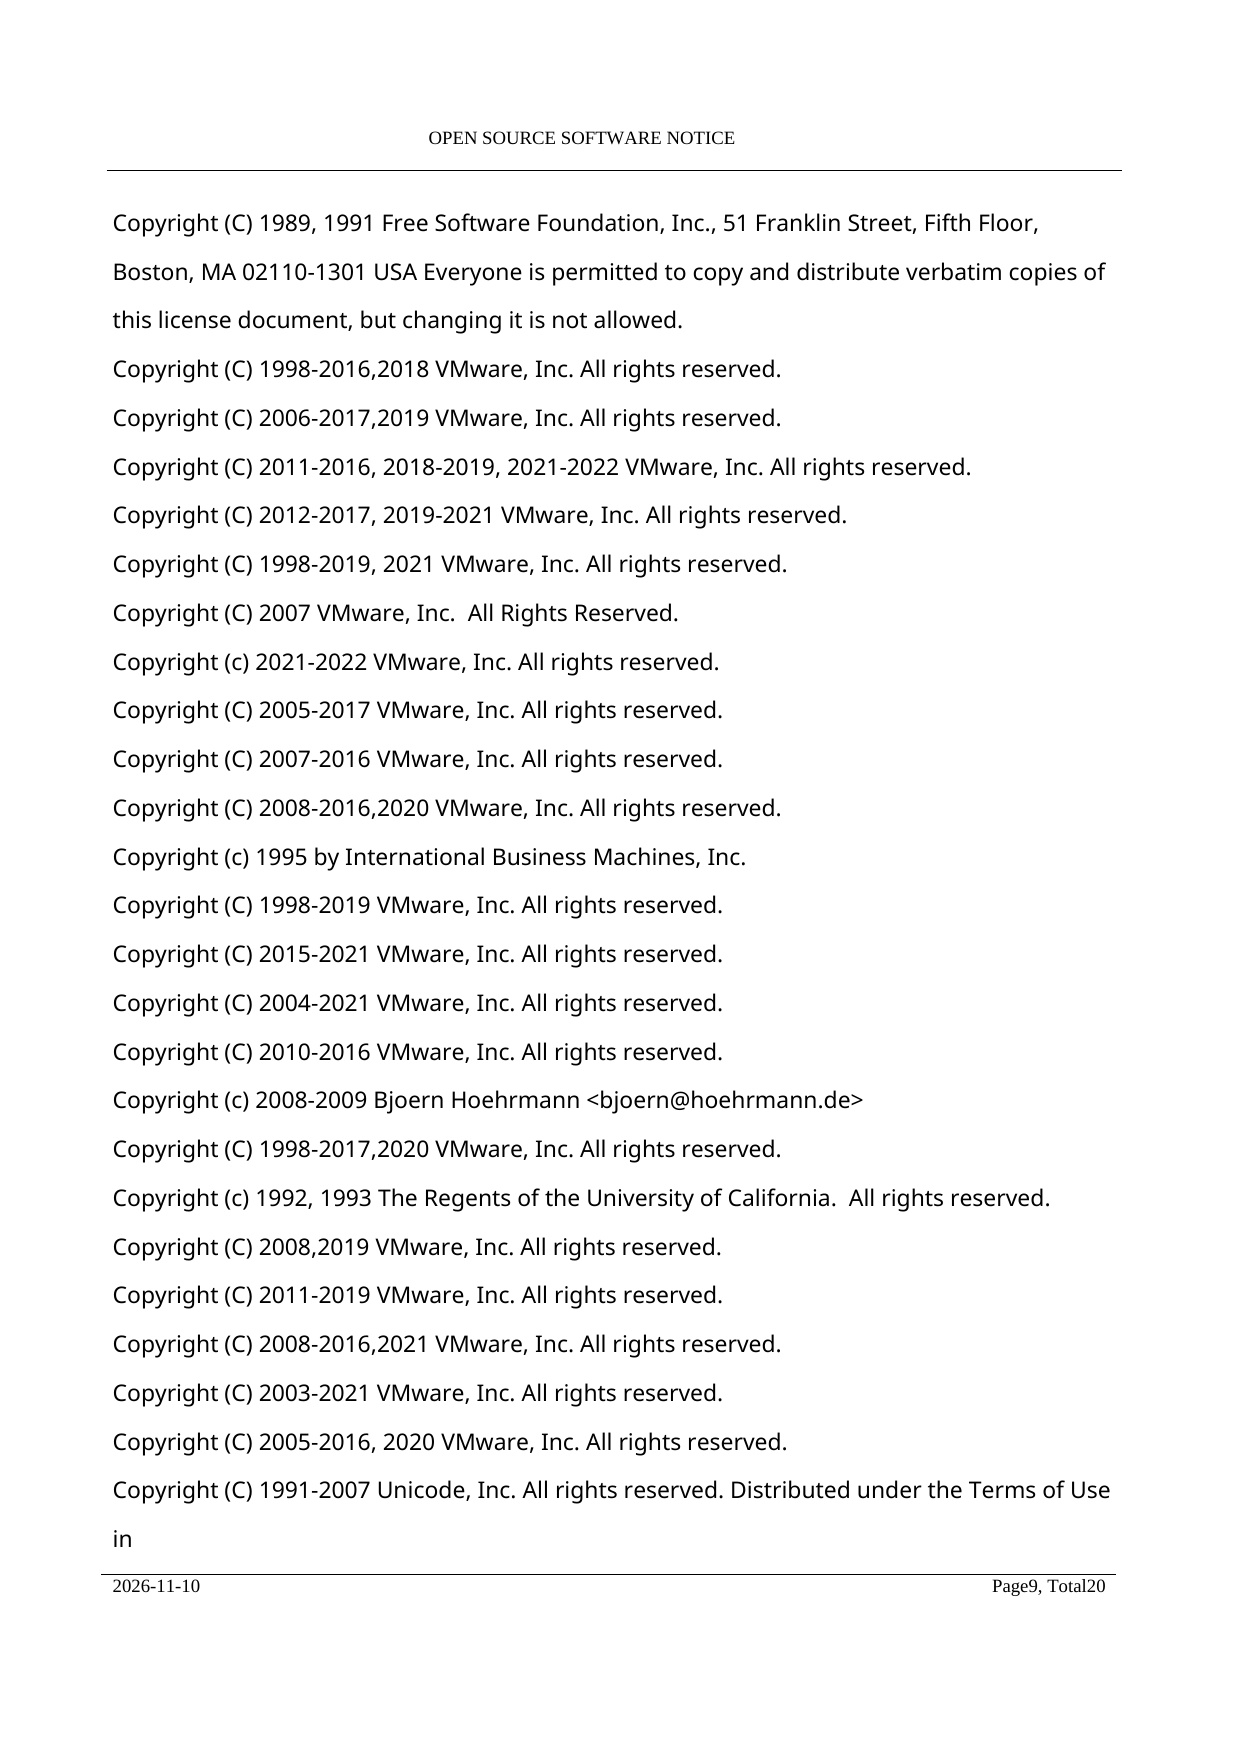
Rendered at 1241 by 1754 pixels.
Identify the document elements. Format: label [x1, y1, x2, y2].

text [112, 206, 1128, 1555]
